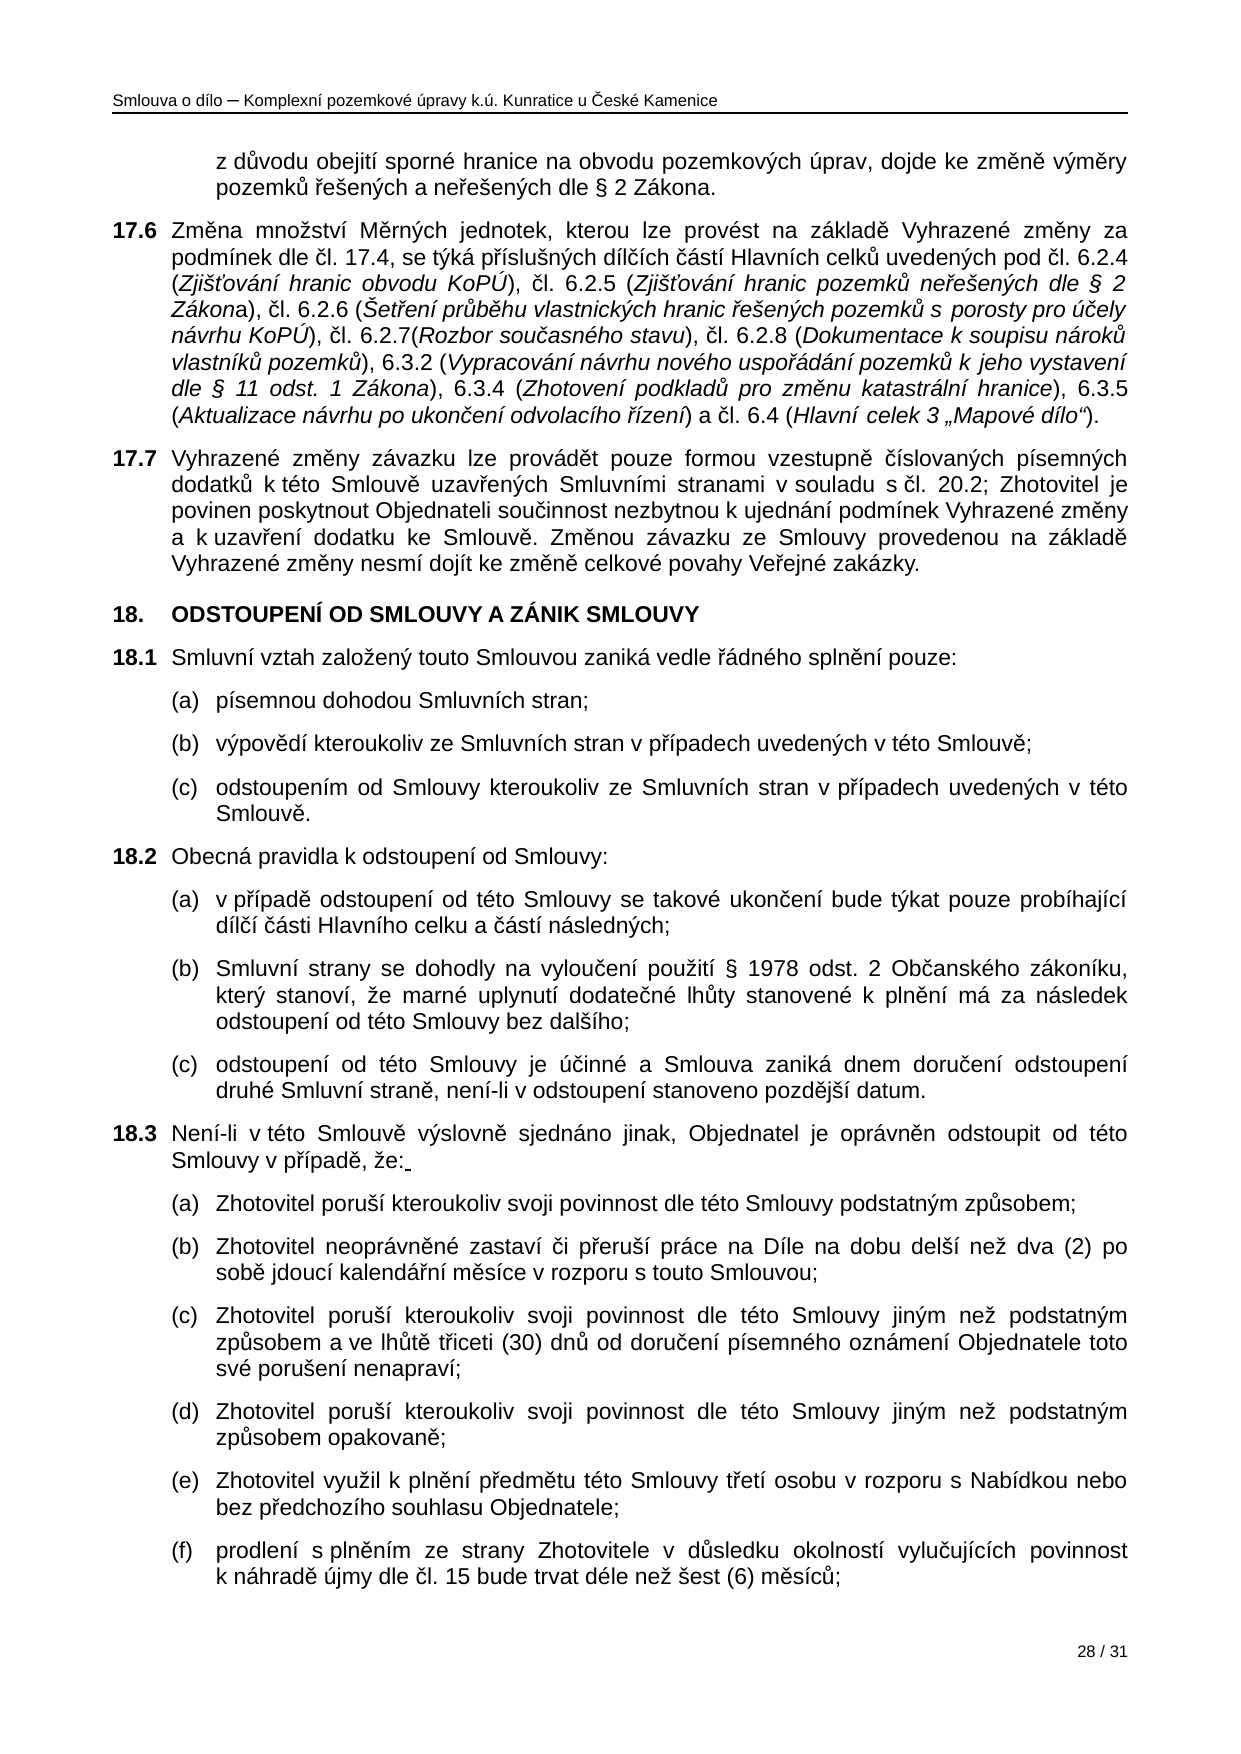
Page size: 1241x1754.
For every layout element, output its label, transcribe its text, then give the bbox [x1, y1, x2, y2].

text Vyhrazené změny závazku lze provádět pouze formou vzestupně číslovaných písemných dodatků k této Smlouvě uzavřených Smluvními stranami v souladu s čl. 20.2; Zhotovitel je povinen poskytnout Objednateli součinnost nezbytnou k ujednání podmínek Vyhrazené změny a k uzavření dodatku ke Smlouvě. Změnou závazku ze Smlouvy provedenou na základě Vyhrazené změny nesmí dojít ke změně celkové povahy Veřejné zakázky. [112, 444, 1128, 576]
text Zhotovitel poruší kteroukoliv svoji povinnost dle této Smlouvy jiným než podstatným způsobem opakovaně; [171, 1398, 1128, 1451]
list Zhotovitel poruší kteroukoliv svoji povinnost dle této Smlouvy podstatným způsobem; [171, 1190, 1128, 1216]
text Smluvní strany se dohodly na vyloučení použití § 1978 odst. 2 Občanského zákoníku, který stanoví, že marné uplynutí dodatečné lhůty stanovené k plnění má za následek odstoupení od této Smlouvy bez dalšího; [171, 955, 1128, 1034]
text Není-li v této Smlouvě výslovně sjednáno jinak, Objednatel je oprávněn odstoupit od této Smlouvy v případě, že: [112, 1120, 1128, 1173]
text odstoupení od této Smlouvy je účinné a Smlouva zaniká dnem doručení odstoupení druhé Smluvní straně, není-li v odstoupení stanoveno pozdější datum. [171, 1051, 1128, 1104]
text Zhotovitel poruší kteroukoliv svoji povinnost dle této Smlouvy jiným než podstatným způsobem a ve lhůtě třiceti (30) dnů od doručení písemného oznámení Objednatele toto své porušení nenapraví; [171, 1302, 1128, 1381]
text výpovědí kteroukoliv ze Smluvních stran v případech uvedených v této Smlouvě; [171, 730, 1128, 757]
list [171, 148, 1128, 200]
text Zhotovitel využil k plnění předmětu této Smlouvy třetí osobu v rozporu s Nabídkou nebo bez předchozího souhlasu Objednatele; [171, 1467, 1128, 1520]
list Zhotovitel neoprávněné zastaví či přeruší práce na Díle na dobu delší než dva (2) po sobě jdoucí kalendářní měsíce v rozporu s touto Smlouvou; [171, 1233, 1128, 1285]
text Smluvní vztah založený touto Smlouvou zaniká vedle řádného splnění pouze: [112, 644, 1128, 671]
text prodlení s plněním ze strany Zhotovitele v důsledku okolností vylučujících povinnost k náhradě újmy dle čl. 15 bude trvat déle než šest (6) měsíců; [171, 1537, 1128, 1589]
list v případě odstoupení od této Smlouvy se takové ukončení bude týkat pouze probíhající dílčí části Hlavního celku a částí následných; [171, 886, 1128, 938]
text odstoupením od Smlouvy kteroukoliv ze Smluvních stran v případech uvedených v této Smlouvě. [171, 773, 1128, 826]
text Obecná pravidla k odstoupení od Smlouvy: [112, 843, 1128, 869]
list písemnou dohodou Smluvních stran; [171, 687, 1128, 714]
text ODSTOUPENÍ OD SMLOUVY a zánik smlouvy [112, 601, 1128, 628]
text Změna množství Měrných jednotek, kterou lze provést na základě Vyhrazené změny za podmínek dle čl. 17.4, se týká příslušných dílčích částí Hlavních celků uvedených pod čl. 6.2.4 (Zjišťování hranic obvodu KoPÚ), čl. 6.2.5 (Zjišťování hranic pozemků neřešených dle § 2 Zákona), čl. 6.2.6 (Šetření průběhu vlastnických hranic řešených pozemků s porosty pro účely návrhu KoPÚ), čl. 6.2.7(Rozbor současného stavu), čl. 6.2.8 (Dokumentace k soupisu nároků vlastníků pozemků), 6.3.2 (Vypracování návrhu nového uspořádání pozemků k jeho vystavení dle § 11 odst. 1 Zákona), 6.3.4 (Zhotovení podkladů pro změnu katastrální hranice), 6.3.5 (Aktualizace návrhu po ukončení odvolacího řízení) a čl. 6.4 (Hlavní celek 3 „Mapové dílo“). [112, 217, 1128, 428]
